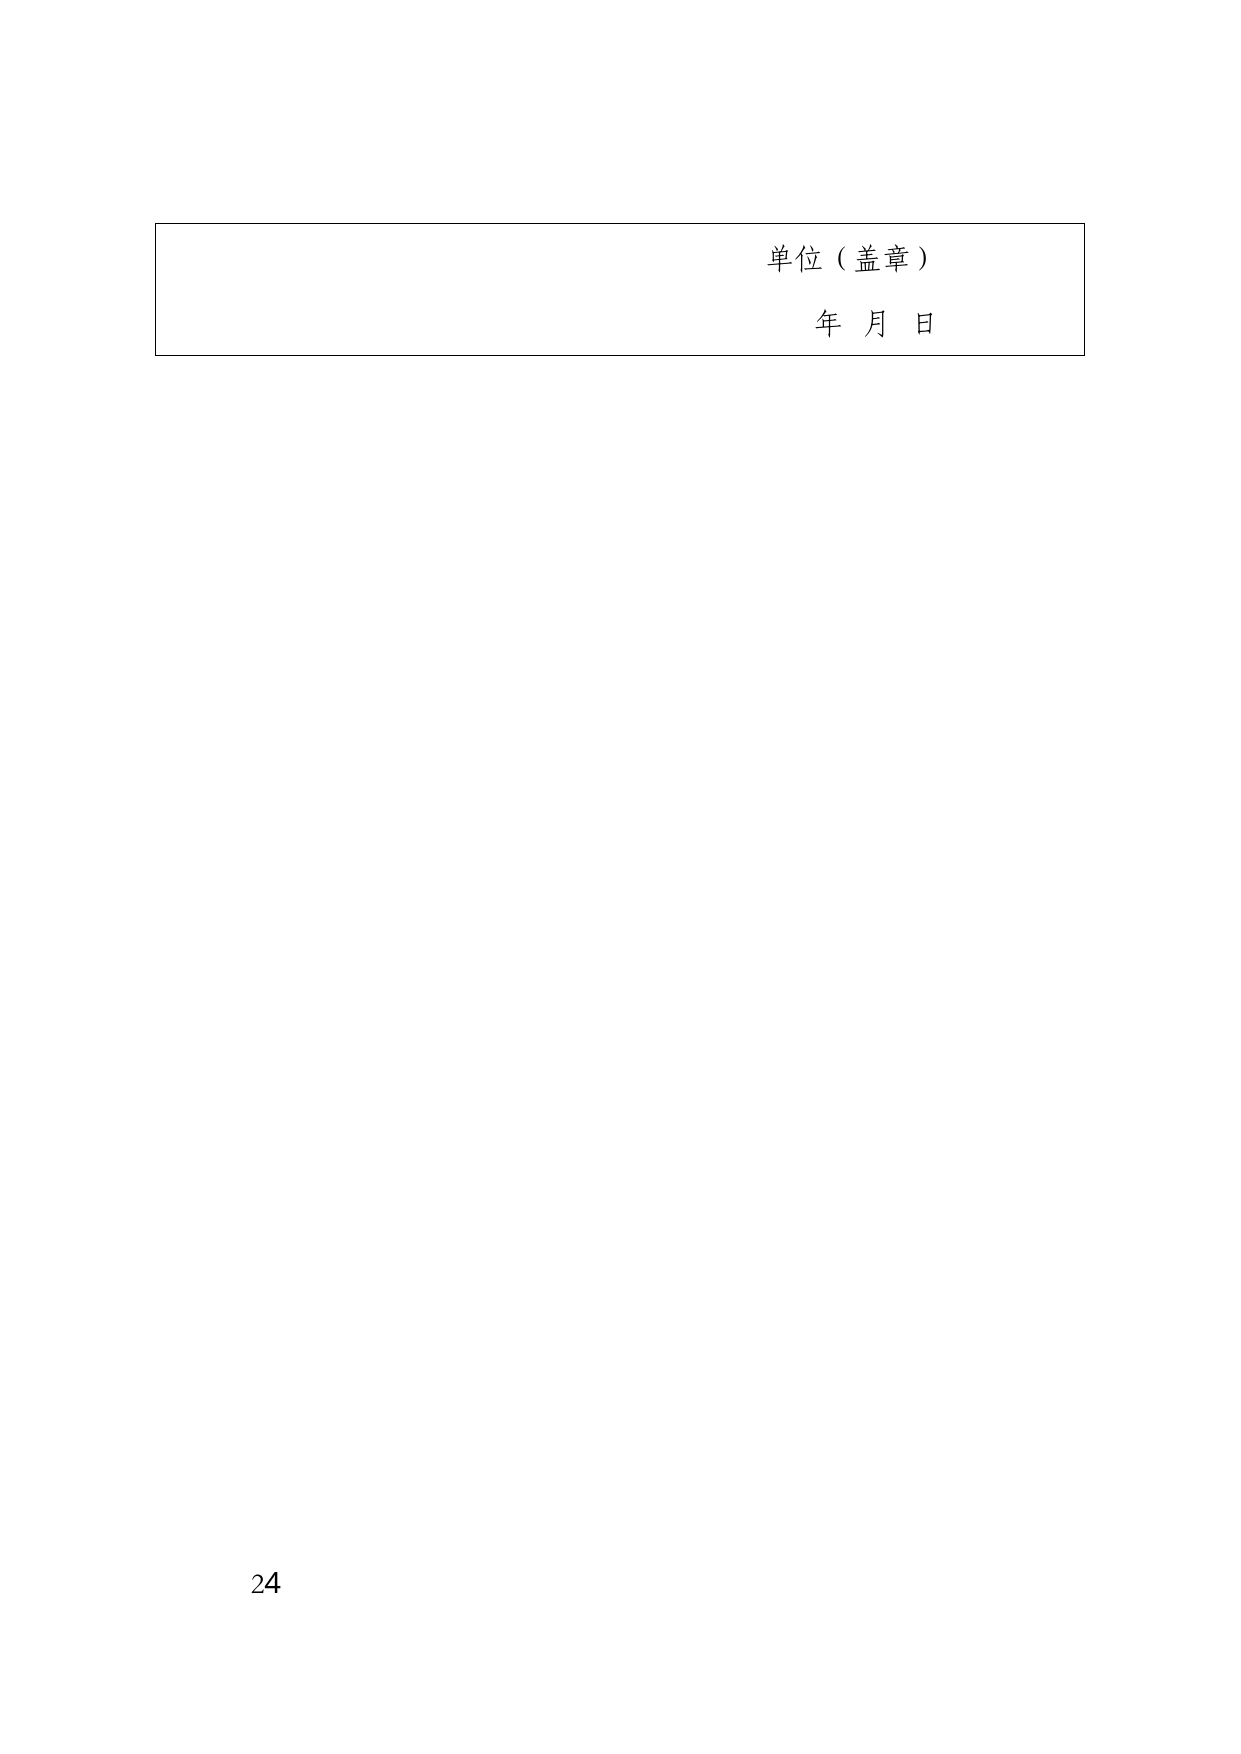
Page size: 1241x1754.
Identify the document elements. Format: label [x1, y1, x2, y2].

table_cell [156, 224, 1084, 355]
